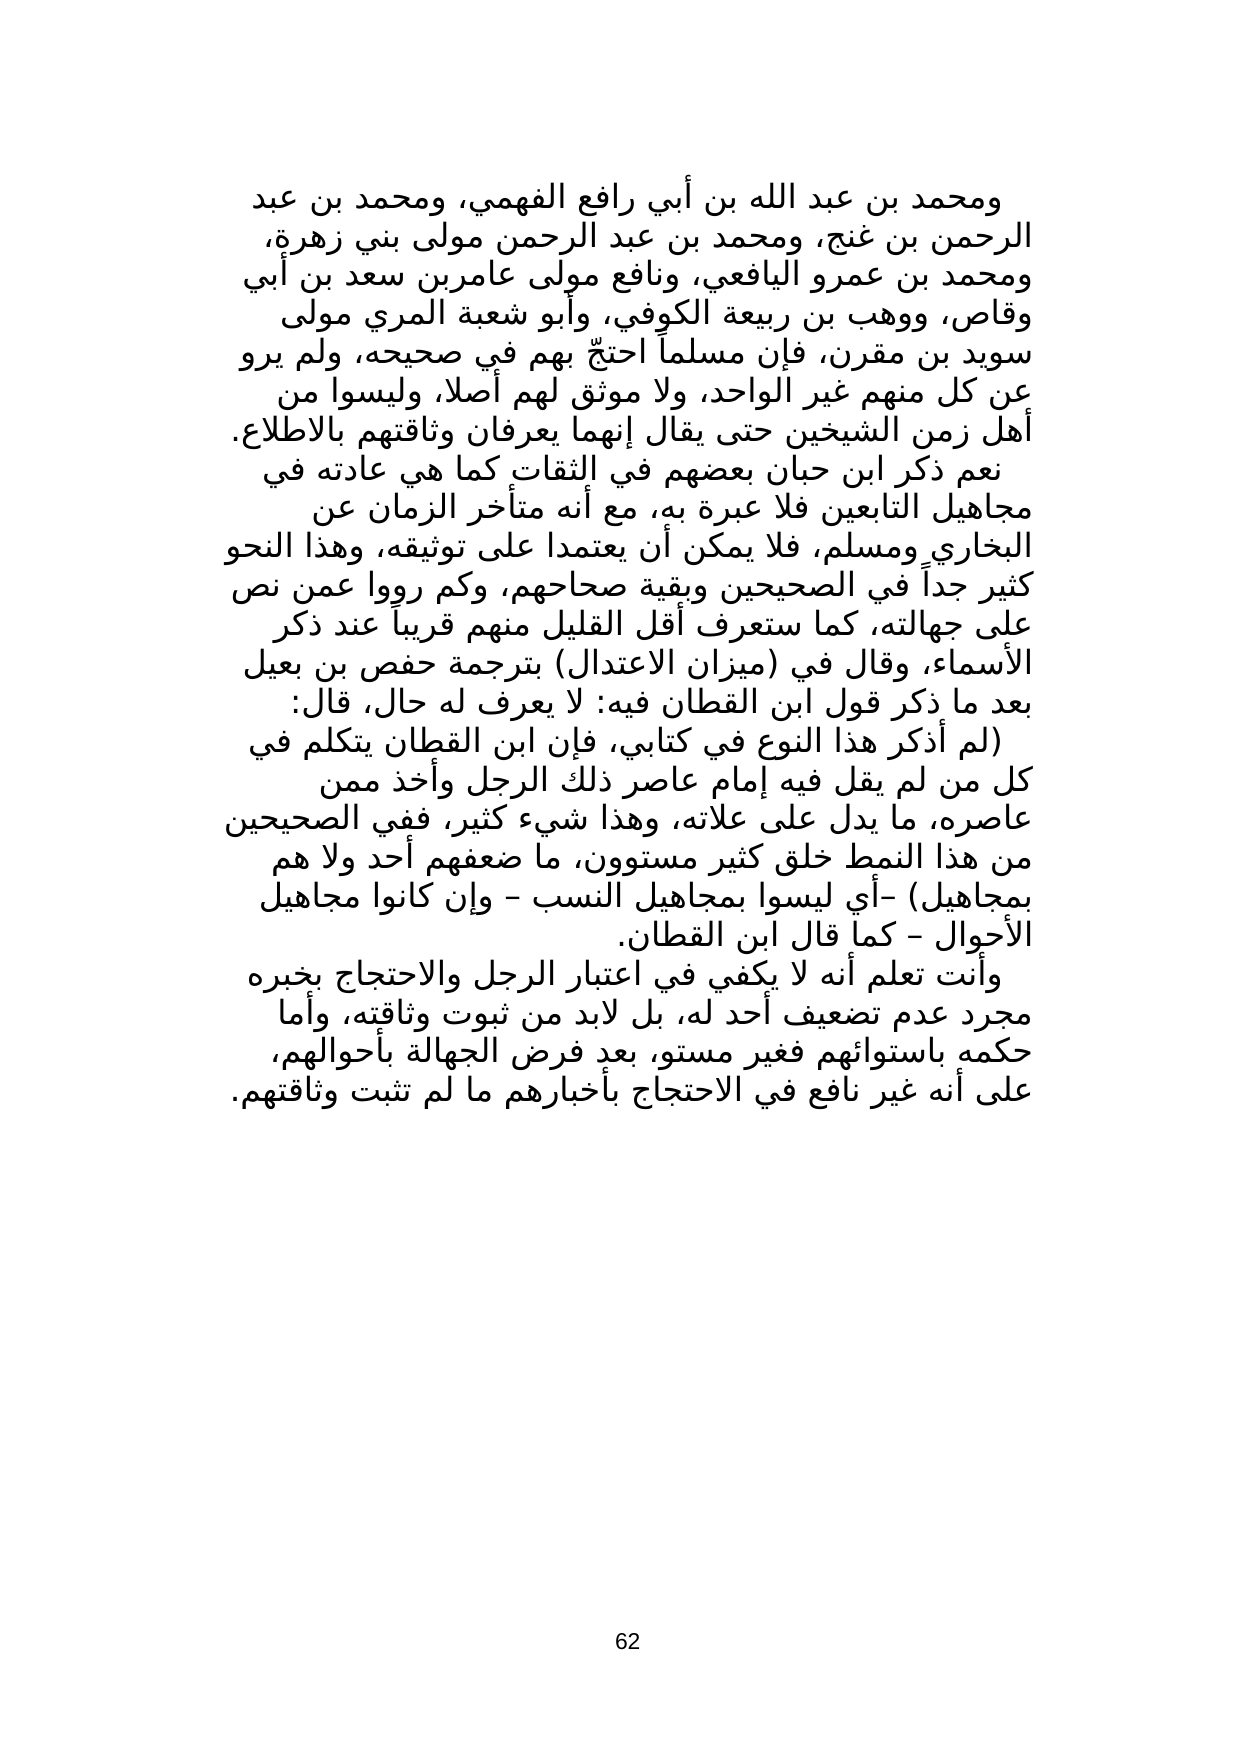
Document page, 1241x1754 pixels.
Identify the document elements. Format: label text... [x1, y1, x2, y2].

text وأنت تعلم أنه لا يكفي في اعتبار الرجل والاحتجاج بخبره مجرد عدم تضعيف أحد له، بل لابد من ثبوت وثاقته، وأما حكمه باستوائهم فغير مستو، بعد فرض الجهالة بأحوالهم، على أنه غير نافع في الاحتجاج بأخبارهم ما لم تثبت وثاقتهم. [222, 954, 1033, 1110]
text نعم ذكر ابن حبان بعضهم في الثقات كما هي عادته في مجاهيل التابعين فلا عبرة به، مع أنه متأخر الزمان عن البخاري ومسلم، فلا يمكن أن يعتمدا على توثيقه، وهذا النحو كثير جداً في الصحيحين وبقية صحاحهم، وكم رووا عمن نص على جهالته، كما ستعرف أقل القليل منهم قريباً عند ذكر الأسماء، وقال في (ميزان الاعتدال) بترجمة حفص بن بعيل بعد ما ذكر قول ابن القطان فيه: لا يعرف له حال، قال: [222, 449, 1033, 721]
text (لم أذكر هذا النوع في كتابي، فإن ابن القطان يتكلم في كل من لم يقل فيه إمام عاصر ذلك الرجل وأخذ ممن عاصره، ما يدل على علاته، وهذا شيء كثير، ففي الصحيحين من هذا النمط خلق كثير مستوون، ما ضعفهم أحد ولا هم بمجاهيل) –أي ليسوا بمجاهيل النسب – وإن كانوا مجاهيل الأحوال – كما قال ابن القطان. [222, 721, 1033, 954]
text ومحمد بن عبد الله بن أبي رافع الفهمي، ومحمد بن عبد الرحمن بن غنج، ومحمد بن عبد الرحمن مولى بني زهرة، ومحمد بن عمرو اليافعي، ونافع مولى عامربن سعد بن أبي وقاص، ووهب بن ربيعة الكوفي، وأبو شعبة المري مولى سويد بن مقرن، فإن مسلماً احتجّ بهم في صحيحه، ولم يرو عن كل منهم غير الواحد، ولا موثق لهم أصلا، وليسوا من أهل زمن الشيخين حتى يقال إنهما يعرفان وثاقتهم بالاطلاع. [222, 177, 1033, 449]
